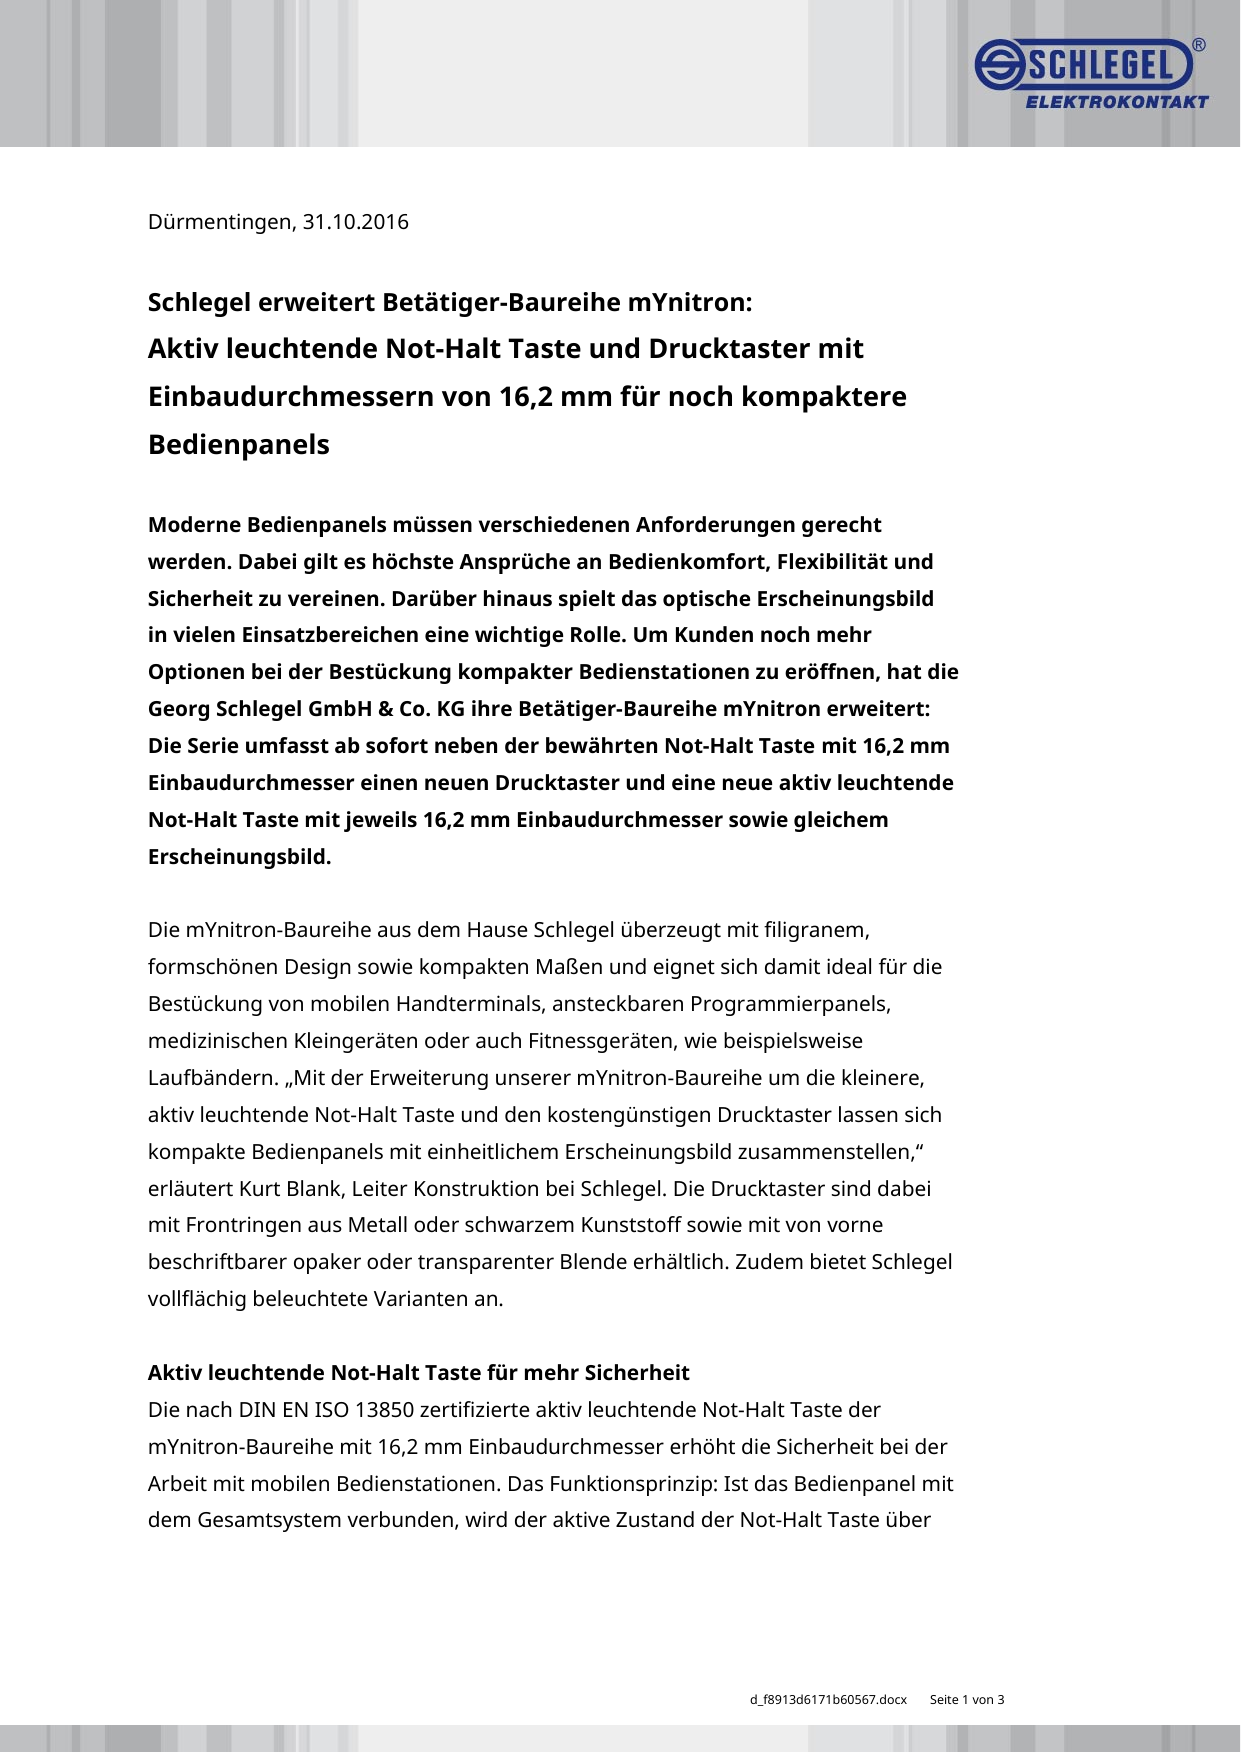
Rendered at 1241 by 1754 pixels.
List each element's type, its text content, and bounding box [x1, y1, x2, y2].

text Dürmentingen, 31.10.2016 [148, 207, 1093, 235]
text Schlegel erweitert Betätiger-Baureihe mYnitron: [148, 285, 960, 319]
picture [0, 0, 1241, 147]
picture [0, 1725, 1241, 1752]
text Aktiv leuchtende Not-Halt Taste für mehr Sicherheit [148, 1358, 960, 1387]
text Aktiv leuchtende Not-Halt Taste und Drucktaster mit Einbaudurchmessern von 16,2 mm für noch kompaktere Bedienpanels [148, 329, 960, 462]
text Moderne Bedienpanels müssen verschiedenen Anforderungen gerecht werden. Dabei gilt es höchste Ansprüche an Bedienkomfort, Flexibilität und Sicherheit zu vereinen. Darüber hinaus spielt das optische Erscheinungsbild in vielen Einsatzbereichen eine wichtige Rolle. Um Kunden noch mehr Optionen bei der Bestückung kompakter Bedienstationen zu eröffnen, hat die Georg Schlegel GmbH & Co. KG ihre Betätiger-Baureihe mYnitron erweitert: Die Serie umfasst ab sofort neben der bewährten Not-Halt Taste mit 16,2 mm Einbaudurchmesser einen neuen Drucktaster und eine neue aktiv leuchtende Not-Halt Taste mit jeweils 16,2 mm Einbaudurchmesser sowie gleichem Erscheinungsbild. [148, 510, 960, 870]
text Die mYnitron-Baureihe aus dem Hause Schlegel überzeugt mit filigranem, formschönen Design sowie kompakten Maßen und eignet sich damit ideal für die Bestückung von mobilen Handterminals, ansteckbaren Programmierpanels, medizinischen Kleingeräten oder auch Fitnessgeräten, wie beispielsweise Laufbändern. „Mit der Erweiterung unserer mYnitron-Baureihe um die kleinere, aktiv leuchtende Not-Halt Taste und den kostengünstigen Drucktaster lassen sich kompakte Bedienpanels mit einheitlichem Erscheinungsbild zusammenstellen,“ erläutert Kurt Blank, Leiter Konstruktion bei Schlegel. Die Drucktaster sind dabei mit Frontringen aus Metall oder schwarzem Kunststoff sowie mit von vorne beschriftbarer opaker oder transparenter Blende erhältlich. Zudem bietet Schlegel vollflächig beleuchtete Varianten an. [148, 916, 960, 1313]
